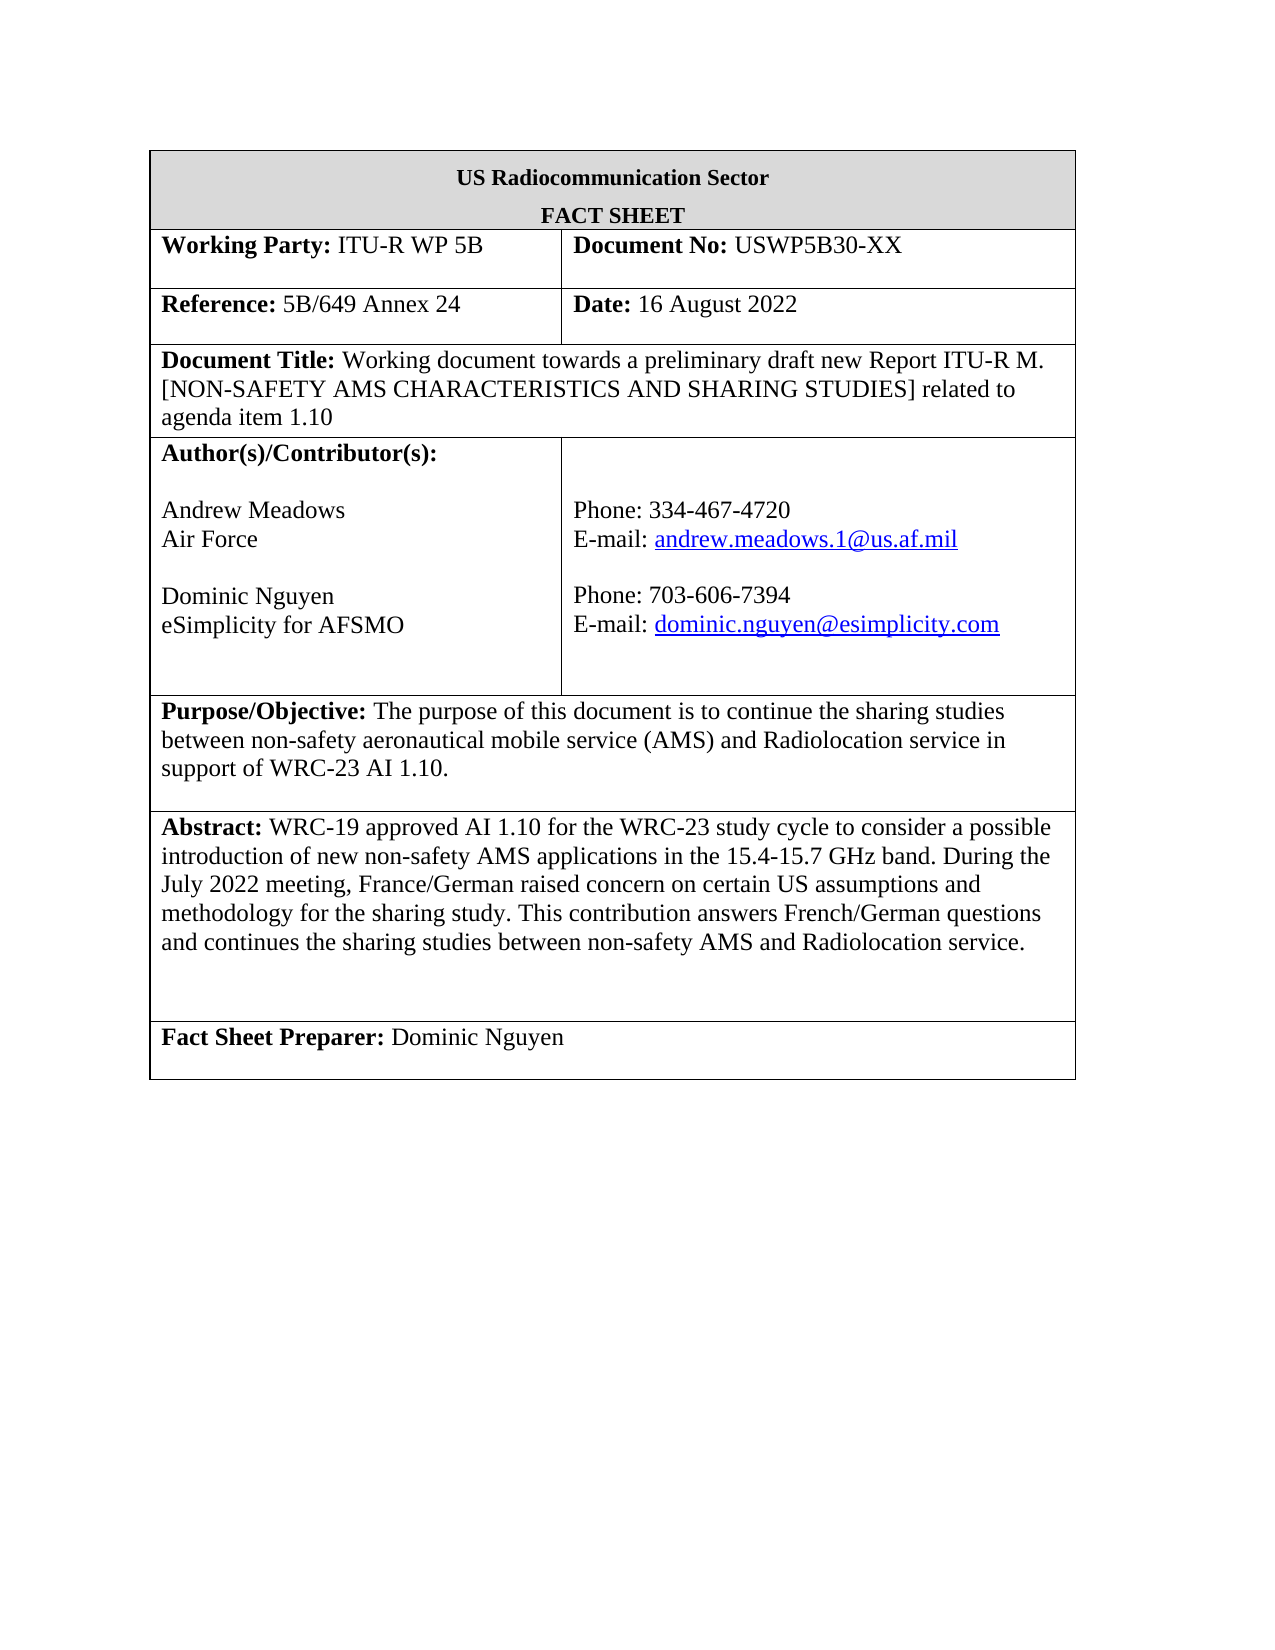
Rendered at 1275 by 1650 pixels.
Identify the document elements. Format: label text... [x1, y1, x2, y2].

table_cell Phone: 334-467-4720 E-mail: andrew.meadows.1@us.af.mil Phone: 703-606-7394 E-mail: dominic.nguyen@esimplicity.com [562, 438, 1075, 695]
table_cell Purpose/Objective: The purpose of this document is to continue the sharing studies between non-safety aeronautical mobile service (AMS) and Radiolocation service in support of WRC-23 AI 1.10. [151, 696, 1075, 811]
table_cell Document No: USWP5B30-XX [562, 230, 1075, 288]
table_cell Working Party: ITU-R WP 5B [151, 230, 561, 288]
table_cell Date: 16 August 2022 [562, 289, 1075, 344]
table_cell Abstract: WRC-19 approved AI 1.10 for the WRC-23 study cycle to consider a possible introduction of new non-safety AMS applications in the 15.4-15.7 GHz band. During the July 2022 meeting, France/German raised concern on certain US assumptions and methodology for the sharing study. This contribution answers French/German questions and continues the sharing studies between non-safety AMS and Radiolocation service. [151, 812, 1075, 1021]
table_cell Fact Sheet Preparer: Dominic Nguyen [151, 1022, 1075, 1079]
table_cell Author(s)/Contributor(s): Andrew Meadows Air Force Dominic Nguyen eSimplicity for AFSMO [151, 438, 561, 695]
table_cell Document Title: Working document towards a preliminary draft new Report ITU-R M.[NON-SAFETY AMS CHARACTERISTICS AND SHARING STUDIES] related to agenda item 1.10 [151, 345, 1075, 437]
table_cell Reference: 5B/649 Annex 24 [151, 289, 561, 344]
table_header US Radiocommunication Sector FACT SHEET [151, 151, 1075, 229]
